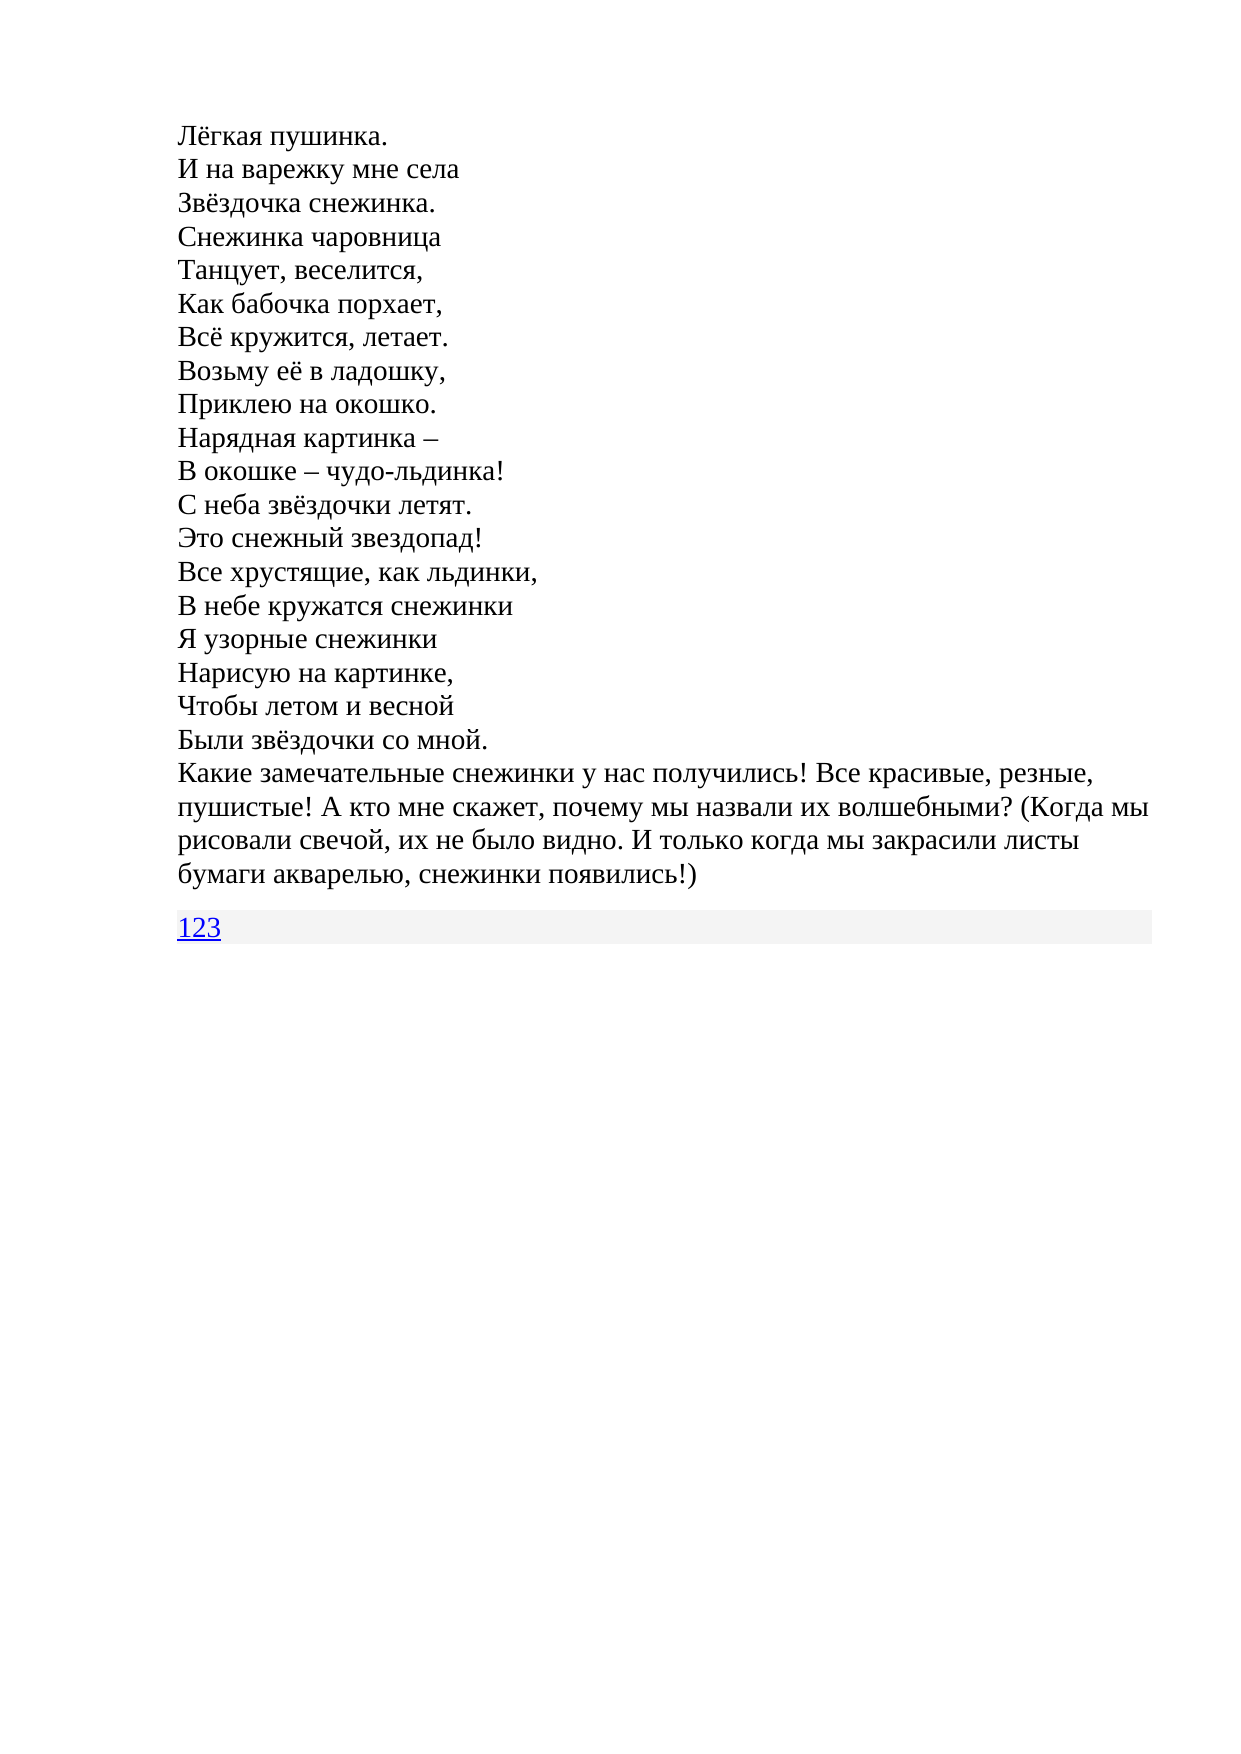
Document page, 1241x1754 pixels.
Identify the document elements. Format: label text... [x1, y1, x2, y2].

text Были звёздочки со мной. [177, 722, 1152, 755]
text Нарисую на картинке, [177, 655, 1152, 688]
text И на варежку мне села [177, 152, 1152, 185]
text Лёгкая пушинка. [177, 118, 1152, 152]
text Нарядная картинка – [177, 420, 1152, 453]
text 123 [177, 910, 1152, 944]
text Звёздочка снежинка. [177, 185, 1152, 219]
text Какие замечательные снежинки у нас получились! Все красивые, резные, пушистые! А кто мне скажет, почему мы назвали их волшебными? (Когда мы рисовали свечой, их не было видно. И только когда мы закрасили листы бумаги акварелью, снежинки появились!) [177, 755, 1152, 889]
text Это снежный звездопад! [177, 521, 1152, 554]
text Всё кружится, летает. [177, 319, 1152, 353]
text Все хрустящие, как льдинки, [177, 554, 1152, 588]
text В небе кружатся снежинки [177, 588, 1152, 621]
text Снежинка чаровница [177, 219, 1152, 252]
text В окошке – чудо-льдинка! [177, 453, 1152, 487]
text Я узорные снежинки [177, 621, 1152, 655]
text С неба звёздочки летят. [177, 487, 1152, 521]
text Возьму её в ладошку, [177, 353, 1152, 386]
text Как бабочка порхает, [177, 286, 1152, 319]
text Чтобы летом и весной [177, 688, 1152, 722]
text Приклею на окошко. [177, 386, 1152, 420]
text Танцует, веселится, [177, 252, 1152, 286]
